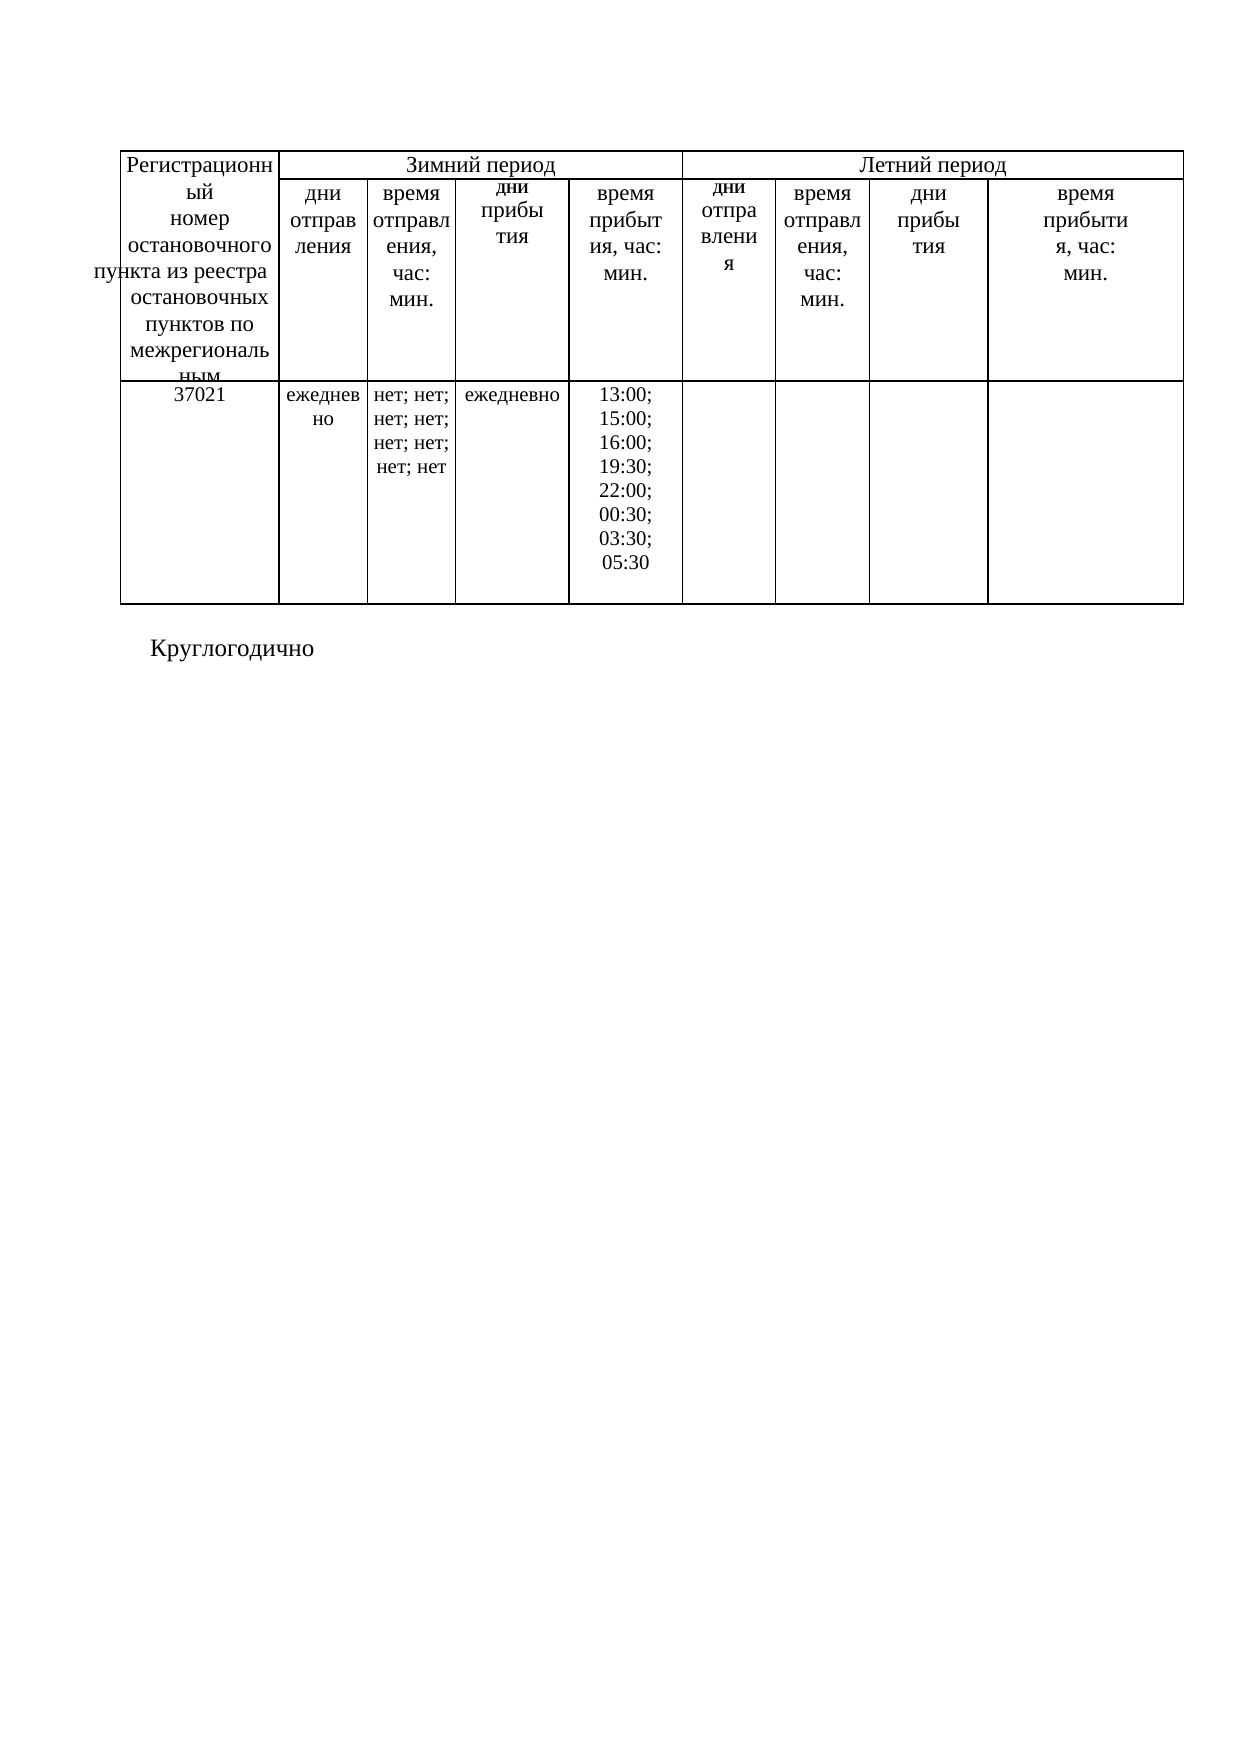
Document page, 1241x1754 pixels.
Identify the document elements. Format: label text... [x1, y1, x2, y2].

table_cell нет; нет; нет; нет; нет; нет; нет; нет [368, 382, 455, 603]
table_cell [683, 382, 775, 603]
table_cell [776, 382, 869, 603]
table_cell [870, 382, 987, 603]
text Круглогодично [150, 633, 1090, 662]
table_cell ДНИ прибы тия [456, 180, 568, 380]
table_cell дни отправ ления [280, 180, 367, 380]
table_cell 13:00; 15:00; 16:00; 19:30; 22:00; 00:30; 03:30; 05:30 [570, 382, 682, 603]
table_cell время отправл ения, час: мин. [776, 180, 869, 380]
table_cell время прибыт ия, час: мин. [570, 180, 682, 380]
table_cell ежедневно [456, 382, 568, 603]
table_cell [989, 382, 1183, 603]
table_cell ДНИ отпра влени я [683, 180, 775, 380]
table_header Зимний период [280, 152, 682, 178]
table_header Летний период [683, 152, 1183, 178]
table_cell ежедневно [280, 382, 367, 603]
table_cell 37021 [121, 382, 278, 603]
table_cell время отправл ения, час: мин. [368, 180, 455, 380]
table_cell дни прибы тия [870, 180, 987, 380]
table_cell время прибыти я, час: мин. [989, 180, 1183, 380]
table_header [121, 152, 278, 380]
